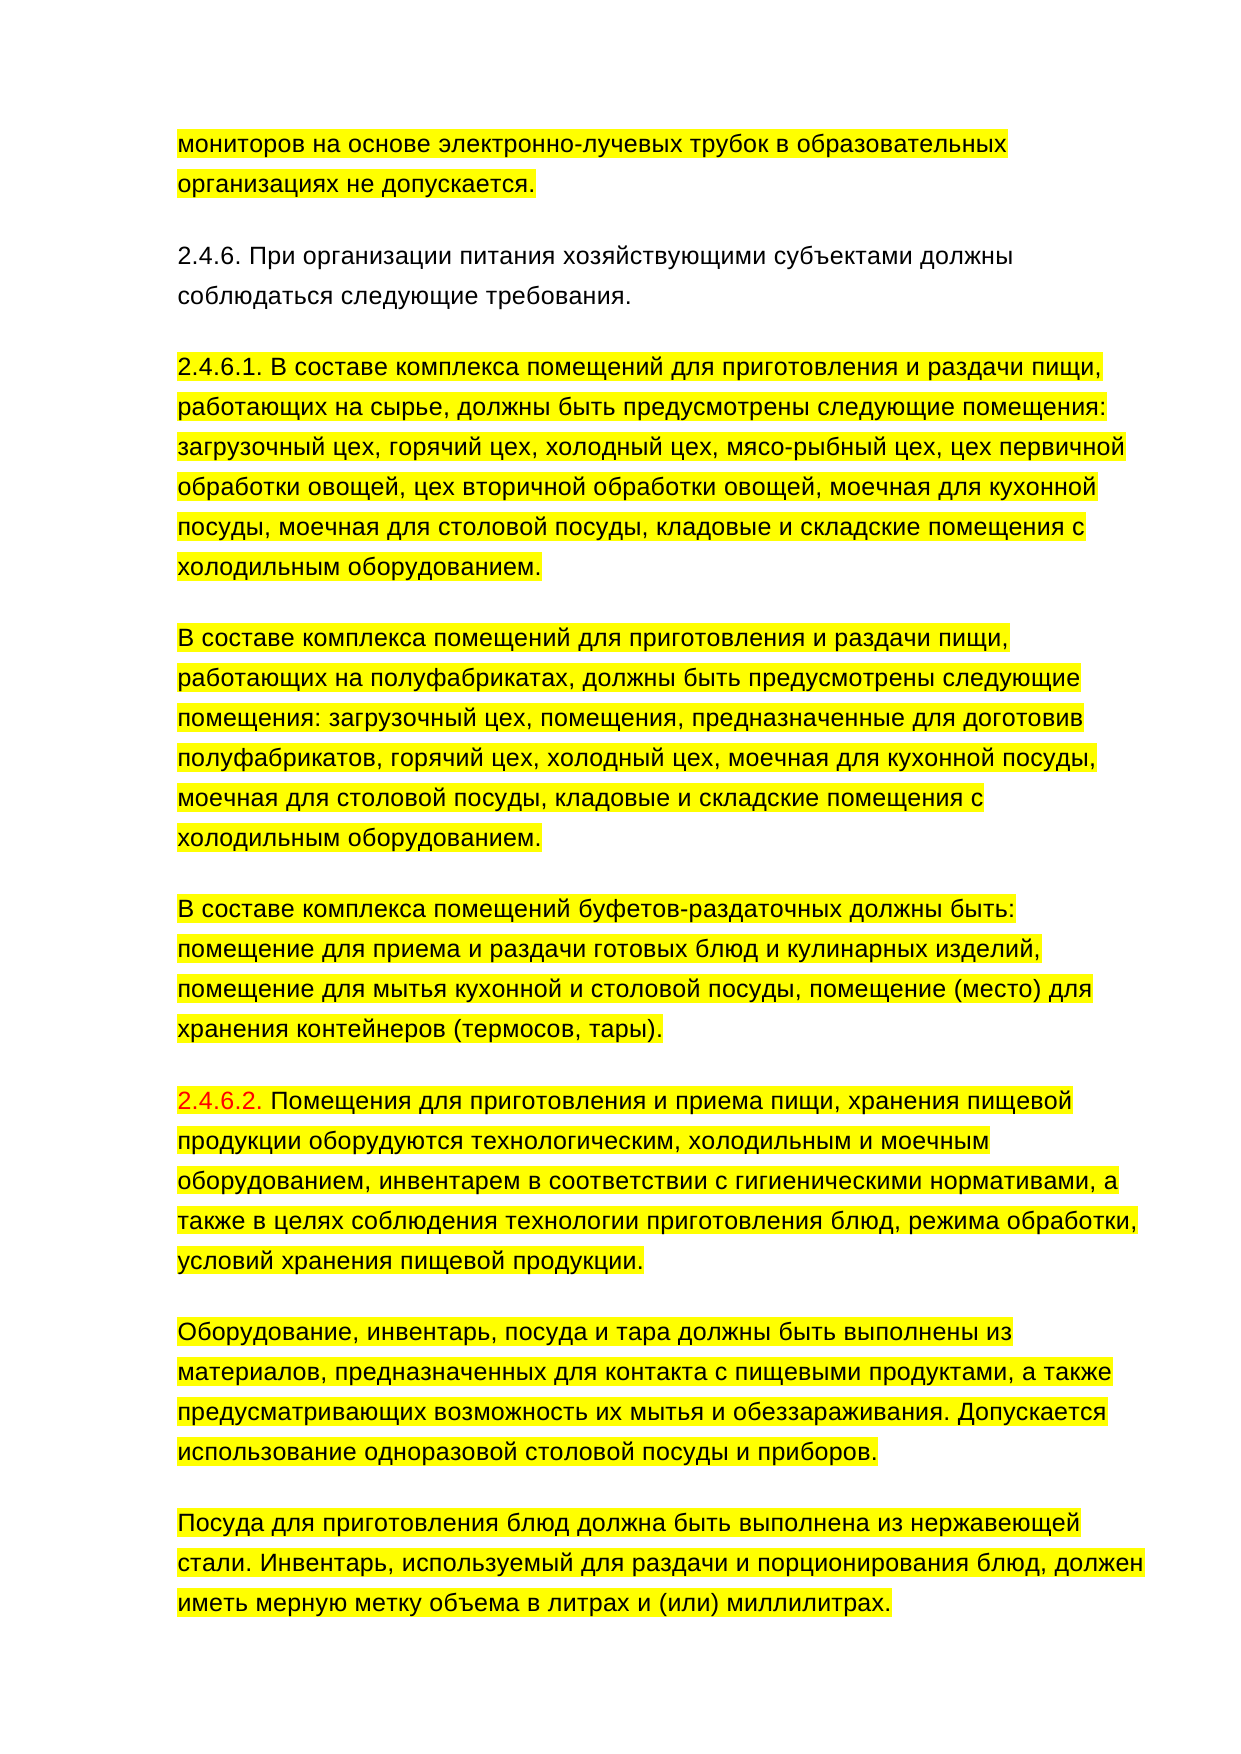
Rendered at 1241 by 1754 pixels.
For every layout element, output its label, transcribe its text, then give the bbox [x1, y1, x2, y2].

text В составе комплекса помещений для приготовления и раздачи пищи, работающих на полуфабрикатах, должны быть предусмотрены следующие помещения: загрузочный цех, помещения, предназначенные для доготовив полуфабрикатов, горячий цех, холодный цех, моечная для кухонной посуды, моечная для столовой посуды, кладовые и складские помещения с холодильным оборудованием. [177, 612, 1152, 852]
text В составе комплекса помещений буфетов-раздаточных должны быть: помещение для приема и раздачи готовых блюд и кулинарных изделий, помещение для мытья кухонной и столовой посуды, помещение (место) для хранения контейнеров (термосов, тары). [177, 883, 1152, 1043]
text Оборудование, инвентарь, посуда и тара должны быть выполнены из материалов, предназначенных для контакта с пищевыми продуктами, а также предусматривающих возможность их мытья и обеззараживания. Допускается использование одноразовой столовой посуды и приборов. [177, 1306, 1152, 1466]
text Посуда для приготовления блюд должна быть выполнена из нержавеющей стали. Инвентарь, используемый для раздачи и порционирования блюд, должен иметь мерную метку объема в литрах и (или) миллилитрах. [177, 1497, 1152, 1617]
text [177, 118, 1152, 198]
text 2.4.6.1. В составе комплекса помещений для приготовления и раздачи пищи, работающих на сырье, должны быть предусмотрены следующие помещения: загрузочный цех, горячий цех, холодный цех, мясо-рыбный цех, цех первичной обработки овощей, цех вторичной обработки овощей, моечная для кухонной посуды, моечная для столовой посуды, кладовые и складские помещения с холодильным оборудованием. [177, 341, 1152, 581]
text 2.4.6. При организации питания хозяйствующими субъектами должны соблюдаться следующие требования. [177, 229, 1152, 309]
text 2.4.6.2. Помещения для приготовления и приема пищи, хранения пищевой продукции оборудуются технологическим, холодильным и моечным оборудованием, инвентарем в соответствии с гигиеническими нормативами, а также в целях соблюдения технологии приготовления блюд, режима обработки, условий хранения пищевой продукции. [177, 1074, 1152, 1274]
